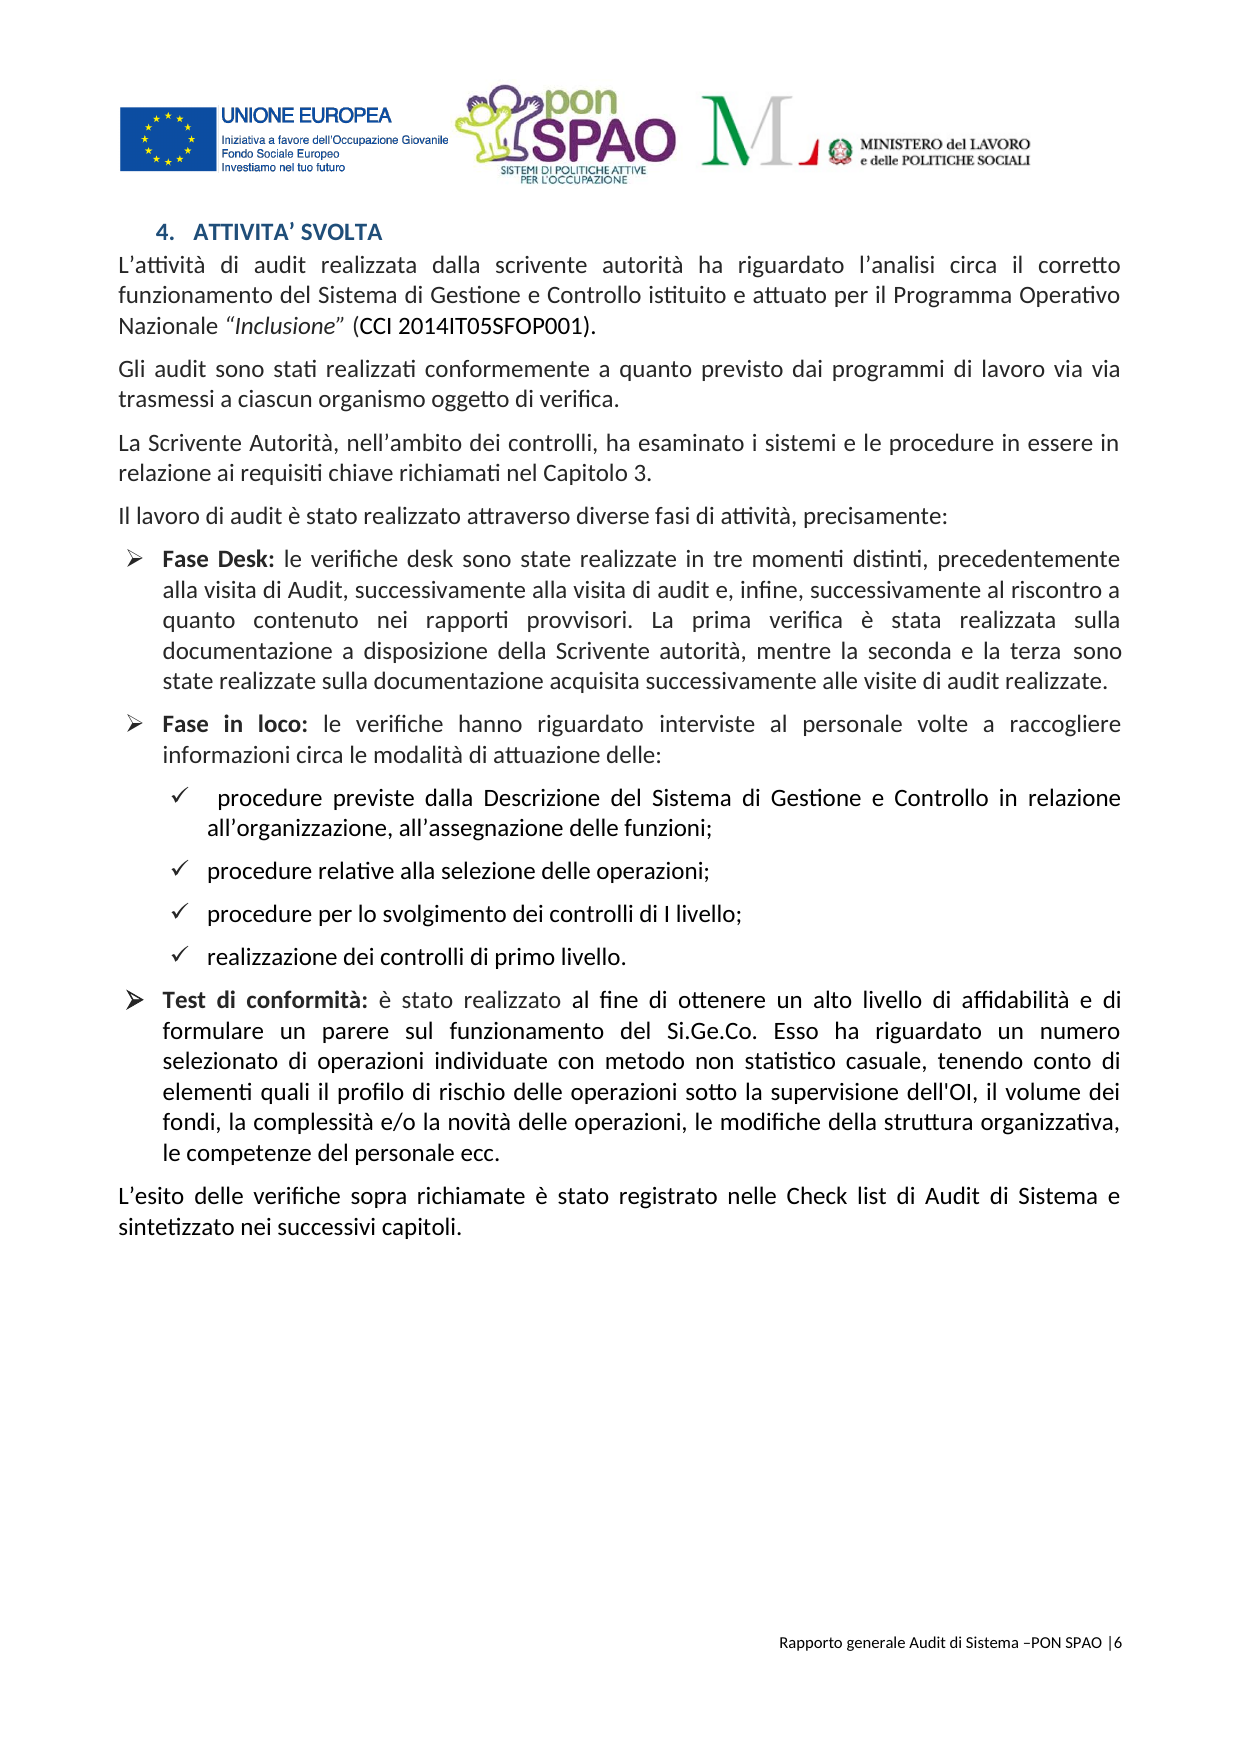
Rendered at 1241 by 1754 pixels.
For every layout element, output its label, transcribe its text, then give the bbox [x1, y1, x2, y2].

list procedure previste dalla Descrizione del Sistema di Gestione e Controllo in relazione all’organizzazione, all’assegnazione delle funzioni; [169, 782, 1122, 843]
text Gli audit sono stati realizzati conformemente a quanto previsto dai programmi di lavoro via via trasmessi a ciascun organismo oggetto di verifica. [118, 353, 1122, 414]
list procedure per lo svolgimento dei controlli di I livello; [169, 898, 1122, 929]
text Il lavoro di audit è stato realizzato attraverso diverse fasi di attività, precisamente: [118, 500, 1122, 531]
list Fase in loco: le verifiche hanno riguardato interviste al personale volte a raccogliere informazioni circa le modalità di attuazione delle: [125, 708, 1122, 769]
subtitle ATTIVITA’ SVOLTA [156, 216, 1122, 247]
text La Scrivente Autorità, nell’ambito dei controlli, ha esaminato i sistemi e le procedure in essere in relazione ai requisiti chiave richiamati nel Capitolo 3. [118, 427, 1122, 488]
list procedure relative alla selezione delle operazioni; [169, 855, 1122, 886]
list realizzazione dei controlli di primo livello. [169, 941, 1122, 972]
text L’attività di audit realizzata dalla scrivente autorità ha riguardato l’analisi circa il corretto funzionamento del Sistema di Gestione e Controllo istituito e attuato per il Programma Operativo Nazionale “Inclusione” (CCI 2014IT05SFOP001). [118, 249, 1122, 341]
list Fase Desk: le verifiche desk sono state realizzate in tre momenti distinti, precedentemente alla visita di Audit, successivamente alla visita di audit e, infine, successivamente al riscontro a quanto contenuto nei rapporti provvisori. La prima verifica è stata realizzata sulla documentazione a disposizione della Scrivente autorità, mentre la seconda e la terza sono state realizzate sulla documentazione acquisita successivamente alle visite di audit realizzate. [125, 543, 1122, 696]
list Test di conformità: è stato realizzato al fine di ottenere un alto livello di affidabilità e di formulare un parere sul funzionamento del Si.Ge.Co. Esso ha riguardato un numero selezionato di operazioni individuate con metodo non statistico casuale, tenendo conto di elementi quali il profilo di rischio delle operazioni sotto la supervisione dell'OI, il volume dei fondi, la complessità e/o la novità delle operazioni, le modifiche della struttura organizzativa, le competenze del personale ecc. [125, 984, 1122, 1168]
text L’esito delle verifiche sopra richiamate è stato registrato nelle Check list di Audit di Sistema e sintetizzato nei successivi capitoli. [118, 1180, 1122, 1241]
